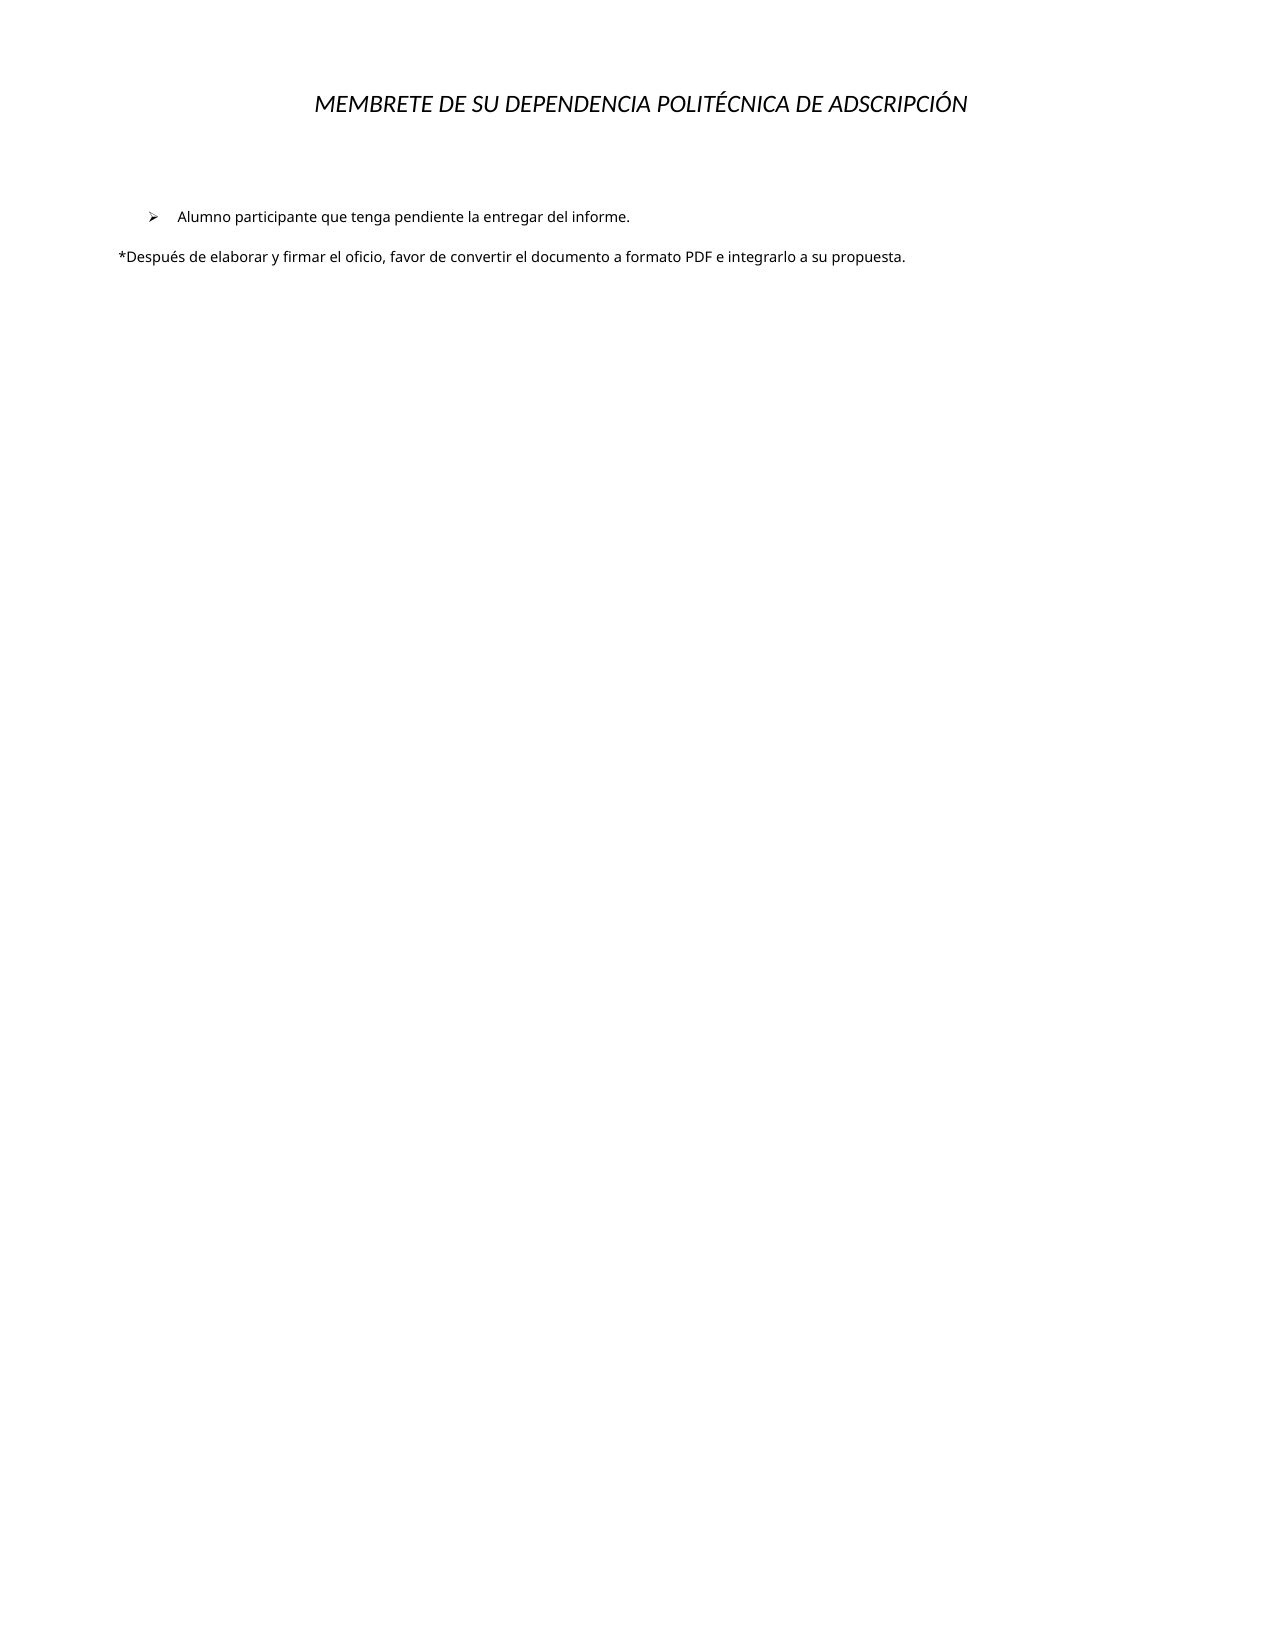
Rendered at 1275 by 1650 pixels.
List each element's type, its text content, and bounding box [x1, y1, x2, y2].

text *Después de elaborar y firmar el oficio, favor de convertir el documento a formato PDF e integrarlo a su propuesta. [118, 247, 1166, 266]
list Alumno participante que tenga pendiente la entregar del informe. [148, 207, 1166, 227]
